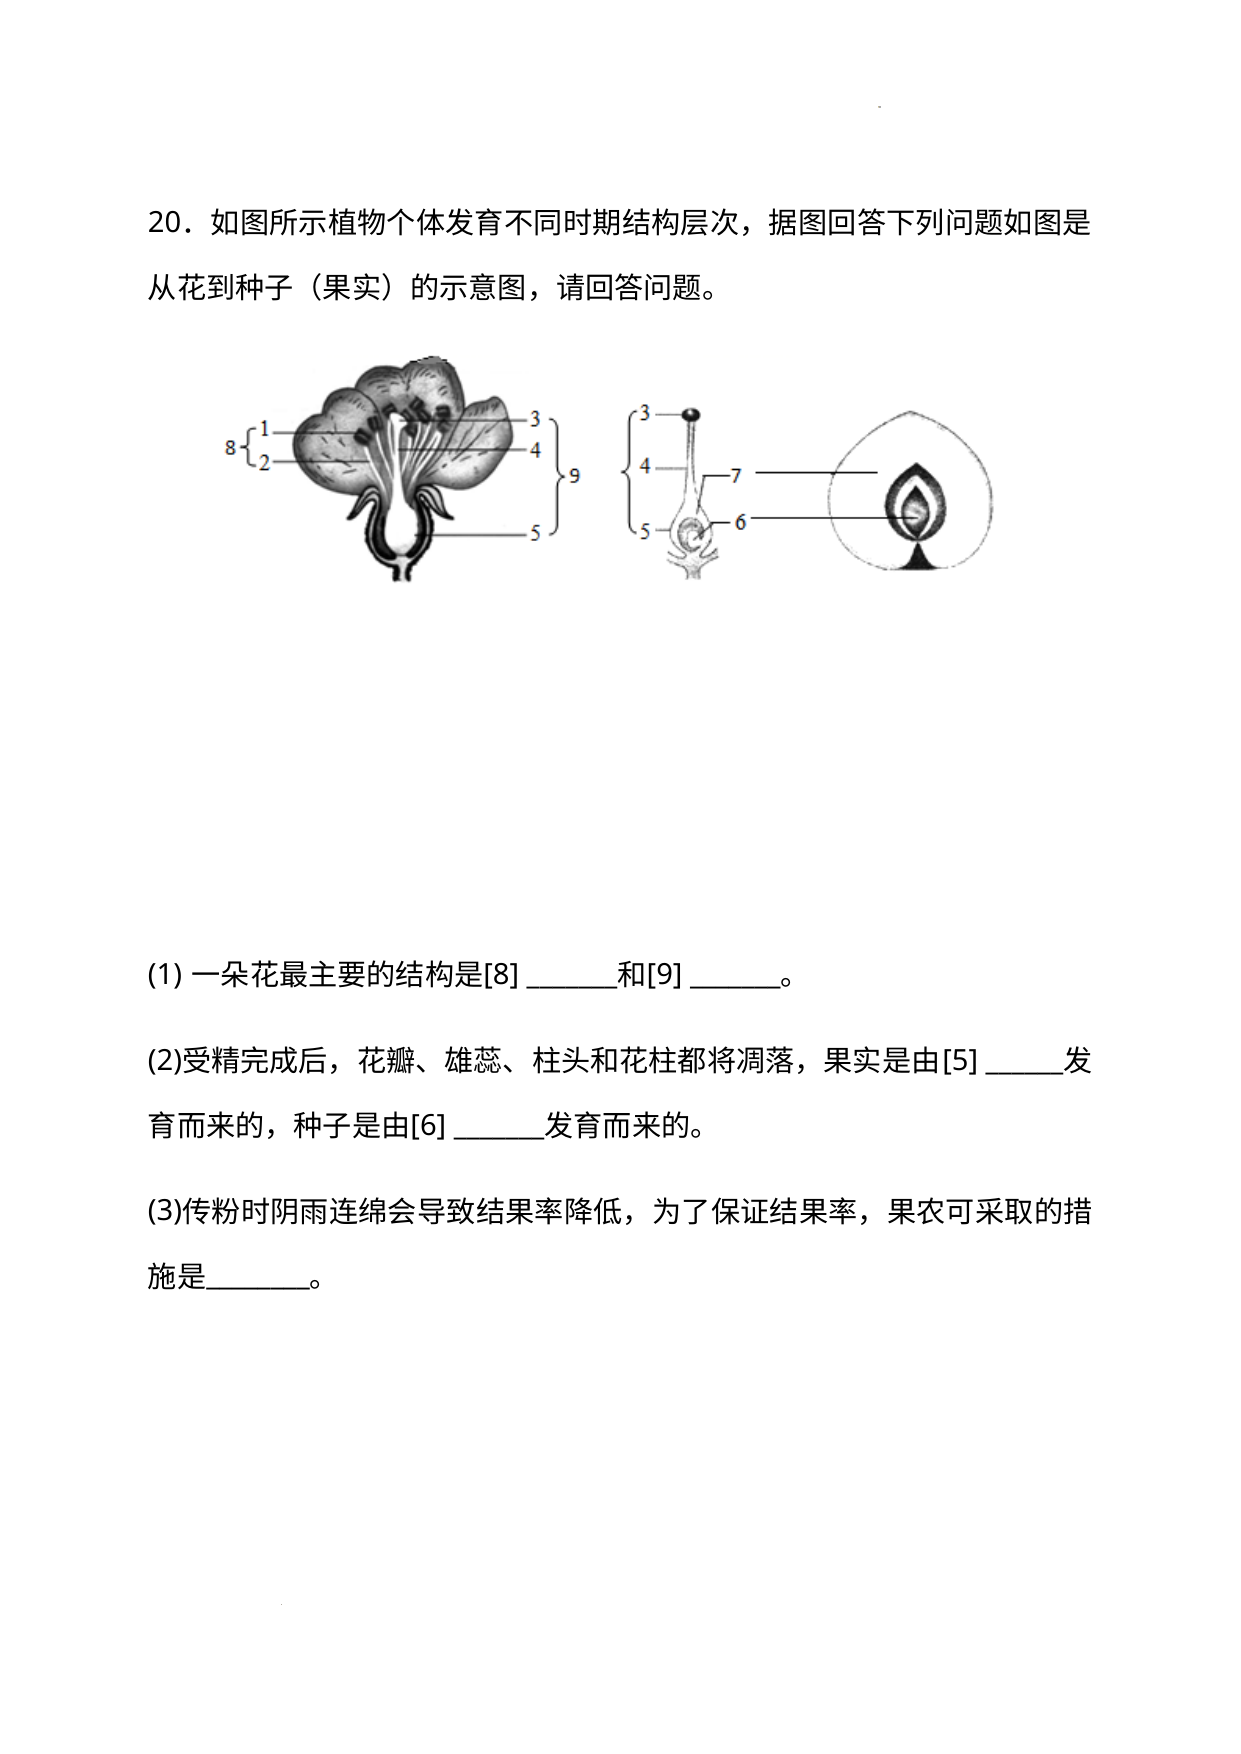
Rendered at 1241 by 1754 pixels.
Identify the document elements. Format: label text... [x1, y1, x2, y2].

text (2)受精完成后，花瓣、雄蕊、柱头和花柱都将凋落，果实是由[5] ______发育而来的，种子是由[6] _______发育而来的。 [148, 1026, 1093, 1156]
picture [222, 347, 1010, 616]
text (3)传粉时阴雨连绵会导致结果率降低，为了保证结果率，果农可采取的措施是________。 [148, 1177, 1093, 1307]
text 20．如图所示植物个体发育不同时期结构层次，据图回答下列问题如图是从花到种子（果实）的示意图，请回答问题。 [148, 189, 1093, 319]
list 一朵花最主要的结构是[8] _______和[9] _______。 [148, 940, 1093, 1005]
